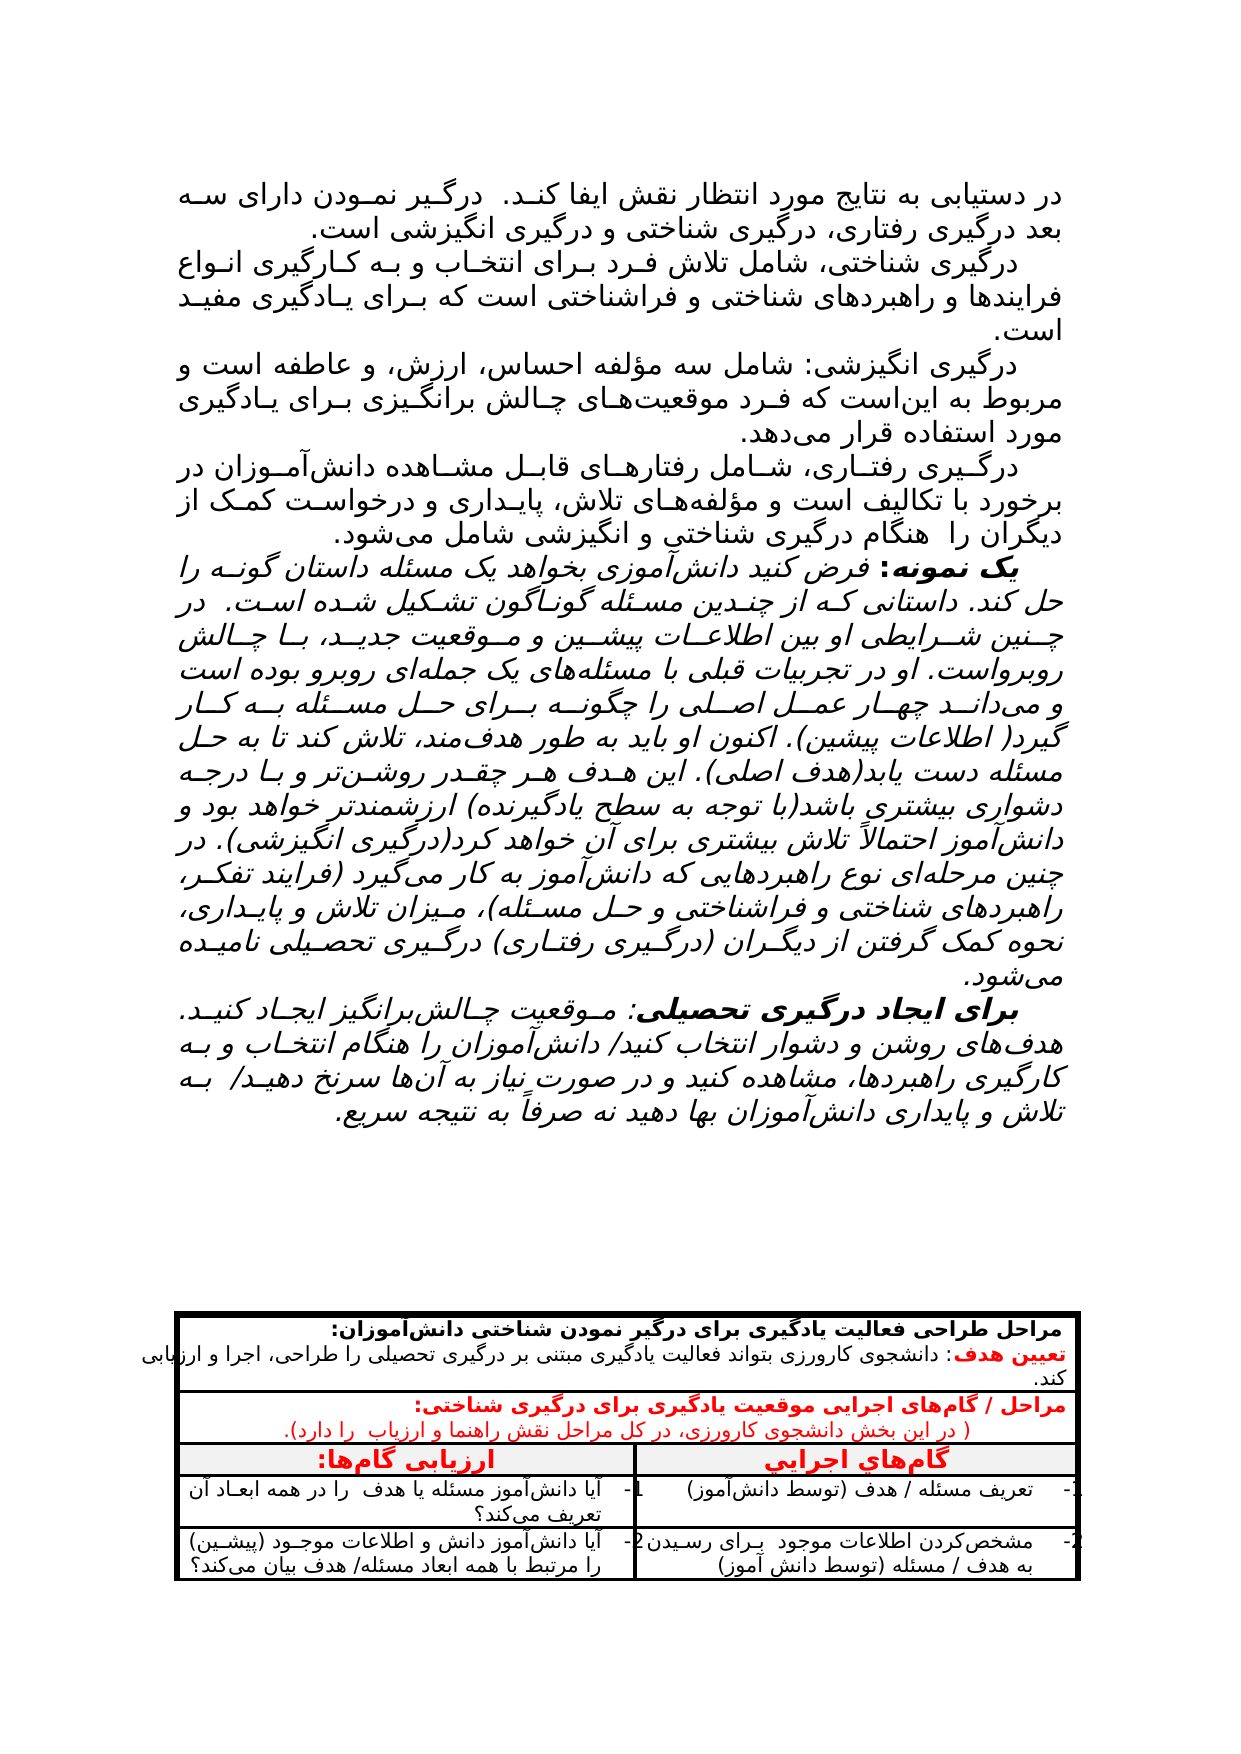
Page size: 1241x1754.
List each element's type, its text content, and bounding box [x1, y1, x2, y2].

text برای ایجاد درگیری تحصیلی: موقعیت چالش‌برانگیز ایجاد کنید. هدف‌های روشن و دشوار انتخاب کنید/ دانش‌آموزان را هنگام انتخاب و به کارگیری راهبردها، مشاهده کنید و در صورت نیاز به آن‌ها سرنخ دهید/ به تلاش و پایداری دانش‌آموزان بها دهید نه صرفاً به نتیجه سریع. [177, 992, 1063, 1128]
table_cell مشخص‌کردن اطلاعات موجود برای رسیدن به هدف / مسئله (توسط دانش آموز) [637, 1529, 1075, 1577]
table_cell آیا دانش‌آموز مسئله یا هدف را در همه ابعاد آن تعریف می‌کند؟ [180, 1477, 633, 1526]
table_header مراحل طراحی فعالیت یادگیری برای درگیر نمودن شناختی دانش‌آموزان: تعیین هدف: دانشجوی کارورزی بتواند فعالیت یادگیری مبتنی بر درگیری تحصیلی را طراحی، اجرا و ارزیابی کند. [180, 1318, 1075, 1390]
text درگیری شناختی، شامل تلاش فرد برای انتخاب و به کارگیری انواع فرایندها و راهبردهای شناختی و فراشناختی است که برای یادگیری مفید است. [177, 245, 1063, 347]
table_cell تعریف مسئله / هدف (توسط دانش‌آموز) [637, 1477, 1075, 1526]
table_cell گام‌هاي اجرايي [637, 1445, 1075, 1474]
text درگیری انگیزشی: شامل سه مؤلفه احساس، ارزش، و عاطفه است و مربوط به این‌است که فرد موقعیت‌های چالش برانگیزی برای یادگیری مورد استفاده قرار می‌دهد. [177, 347, 1063, 449]
table_cell ارزیابی گام‌ها: [180, 1445, 633, 1474]
table_cell آیا دانش‌آموز دانش و اطلاعات موجود (پیشین) را مرتبط با همه ابعاد مسئله/ هدف بیان می‌کند؟ [180, 1529, 633, 1577]
table_cell مراحل / گام‌های اجرایی موقعیت یادگیری برای درگیری شناختی: ( در این بخش دانشجوی کارورزی، در کل مراحل نقش راهنما و ارزیاب را دارد). [180, 1393, 1075, 1442]
text درگیری رفتاری، شامل رفتارهای قابل مشاهده دانش‌آموزان در برخورد با تکالیف است و مؤلفه‌های تلاش، پایداری و درخواست کمک از دیگران را هنگام درگیری شناختی و انگیزشی شامل می‌شود. [177, 449, 1063, 551]
text زمانی است که فرد با توجه به تجارب و دانش پیشین خود با موقعیت‌یادگیری جدید (چالش‌برانگیز) روبرو می‌شود و در نتیجه تعامل با محیط دانش جدید خود را شکل داده و سعی می‌کند به صورت مستقیم در دستیابی به نتایج مورد انتظار نقش ایفا کند. درگیر نمودن دارای سه بعد درگیری رفتاری، درگیری شناختی و درگیری انگیزشی است. [177, 177, 1063, 245]
text یک نمونه: فرض کنید دانش‌آموزی بخواهد یک مسئله داستان گونه را حل کند. داستانی که از چندین مسئله گوناگون تشکیل شده است. در چنین شرایطی او بین اطلاعات پیشین و موقعیت جدید، با چالش روبرواست. او در تجربیات قبلی با مسئله‌های یک جمله‌ای روبرو بوده است و می‌داند چهار عمل اصلی را چگونه برای حل مسئله به کار گیرد( اطلاعات پیشین). اکنون او باید به طور هدف‌مند، تلاش کند تا به حل مسئله دست یابد(هدف اصلی). این هدف هر چقدر روشن‌تر و با درجه دشواری بیشتری باشد(با توجه به سطح یادگیرنده) ارزشمندتر خواهد بود و دانش‌آموز احتمالاً تلاش بیشتری برای آن خواهد کرد(درگیری انگیزشی). در چنین مرحله‌ای نوع راهبردهایی که دانش‌آموز به کار می‌گیرد (فرایند تفکر، راهبردهای شناختی و فراشناختی و حل مسئله)، میزان تلاش و پایداری، نحوه کمک گرفتن از دیگران (درگیری رفتاری) درگیری تحصیلی نامیده می‌شود. [177, 551, 1063, 992]
